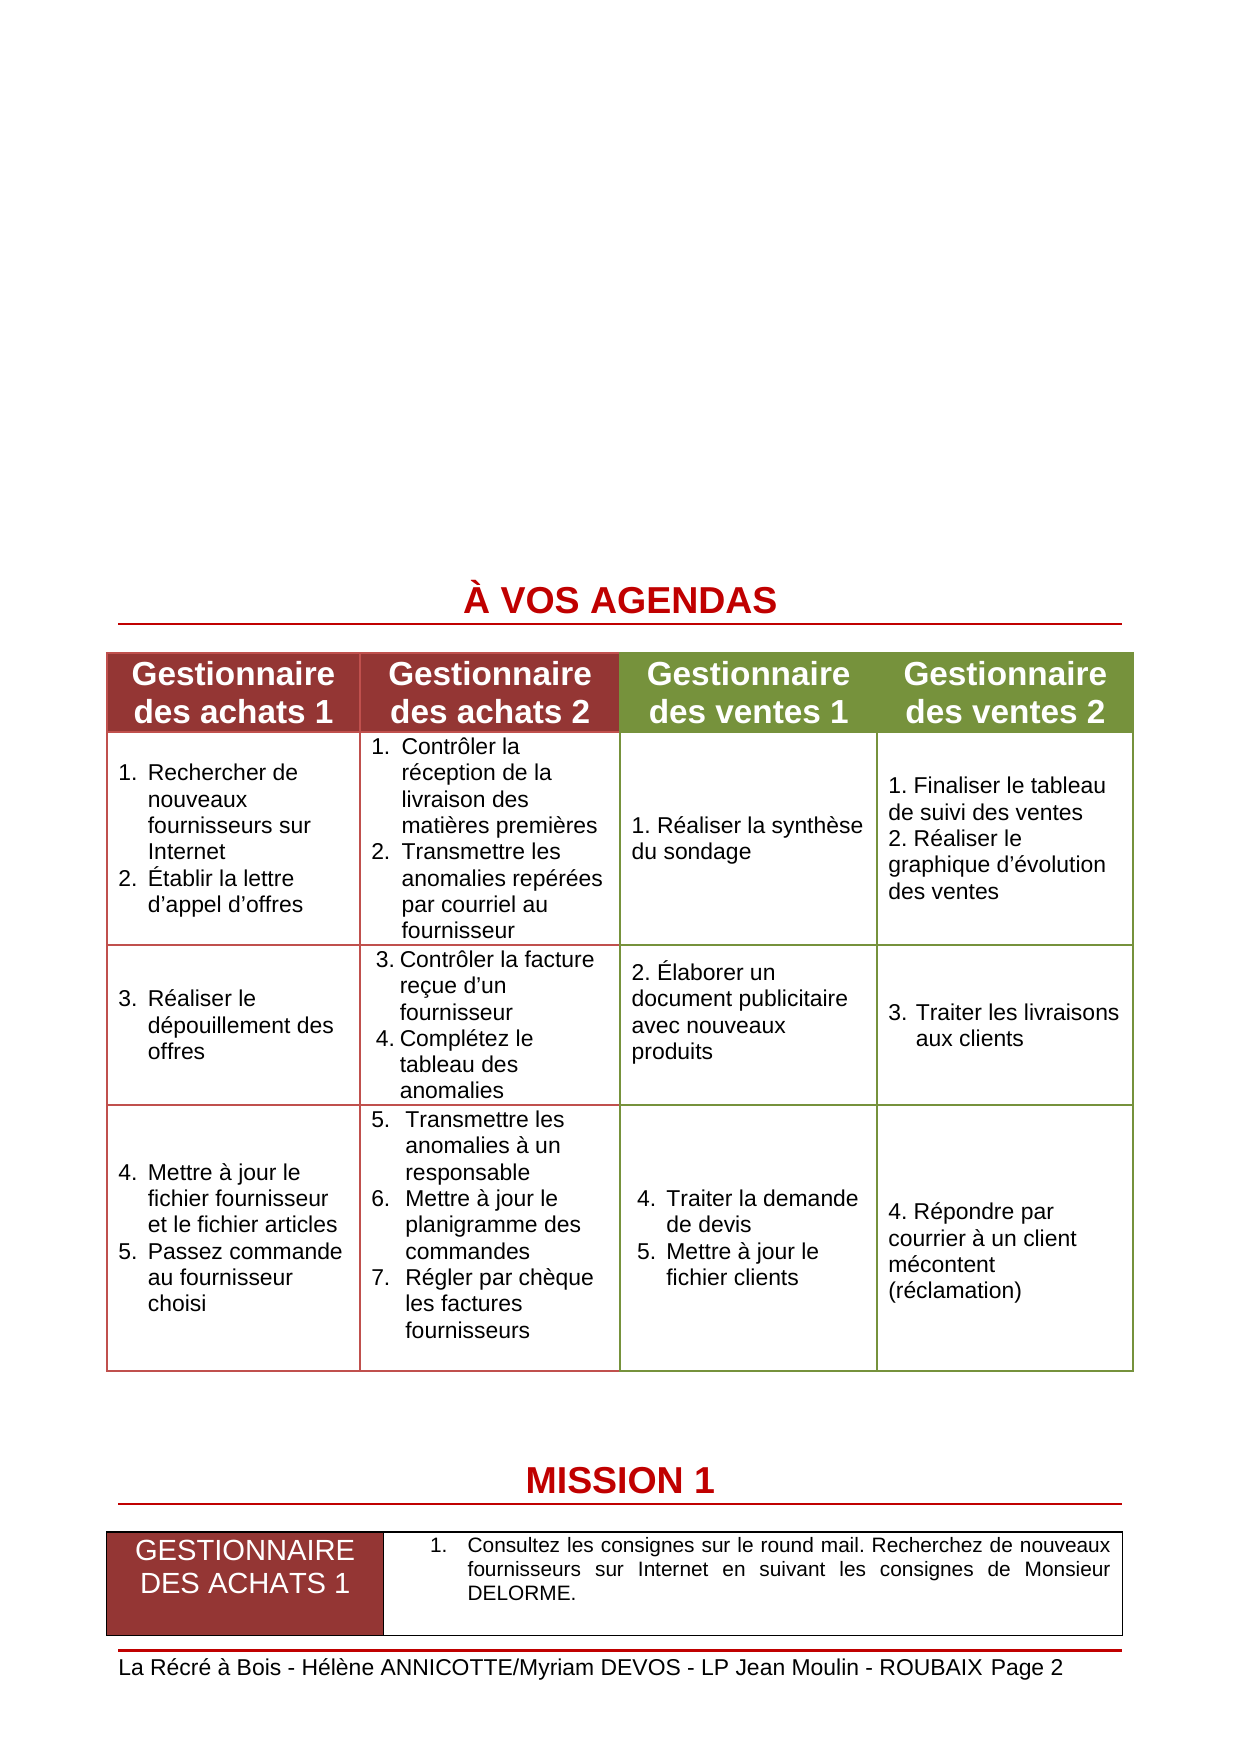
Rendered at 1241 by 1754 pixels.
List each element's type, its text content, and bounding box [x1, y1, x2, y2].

table_cell 2. Élaborer un document publicitaire avec nouveaux produits [621, 946, 876, 1104]
table_cell Contrôler la réception de la livraison des matières premières Transmettre les anomalies repérées par courriel au fournisseur [361, 733, 619, 944]
table_header Gestionnaire des achats 1 [108, 654, 359, 731]
table_cell Traiter les livraisons aux clients [878, 946, 1132, 1104]
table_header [384, 1533, 1122, 1635]
table_cell Contrôler la facture reçue d’un fournisseur Complétez le tableau des anomalies [361, 946, 619, 1104]
text MISSION 1 [118, 1458, 1122, 1503]
table_cell Traiter la demande de devis Mettre à jour le fichier clients [621, 1106, 876, 1369]
table_header Gestionnaire des achats 2 [361, 654, 619, 731]
table_header Gestionnaire des ventes 1 [621, 654, 876, 731]
table_cell Rechercher de nouveaux fournisseurs sur Internet Établir la lettre d’appel d’offres [108, 733, 359, 944]
text À VOS AGENDAS [118, 578, 1122, 623]
table_cell 1. Finaliser le tableau de suivi des ventes 2. Réaliser le graphique d’évolution des ventes [878, 733, 1132, 944]
table_cell Transmettre les anomalies à un responsable Mettre à jour le planigramme des commandes Régler par chèque les factures fournisseurs [361, 1106, 619, 1369]
table_cell Mettre à jour le fichier fournisseur et le fichier articles Passez commande au fournisseur choisi [108, 1106, 359, 1369]
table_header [107, 1533, 383, 1635]
table_cell 1. Réaliser la synthèse du sondage [621, 733, 876, 944]
table_cell Réaliser le dépouillement des offres [108, 946, 359, 1104]
table_cell 4. Répondre par courrier à un client mécontent (réclamation) [878, 1106, 1132, 1369]
table_header Gestionnaire des ventes 2 [878, 654, 1132, 731]
